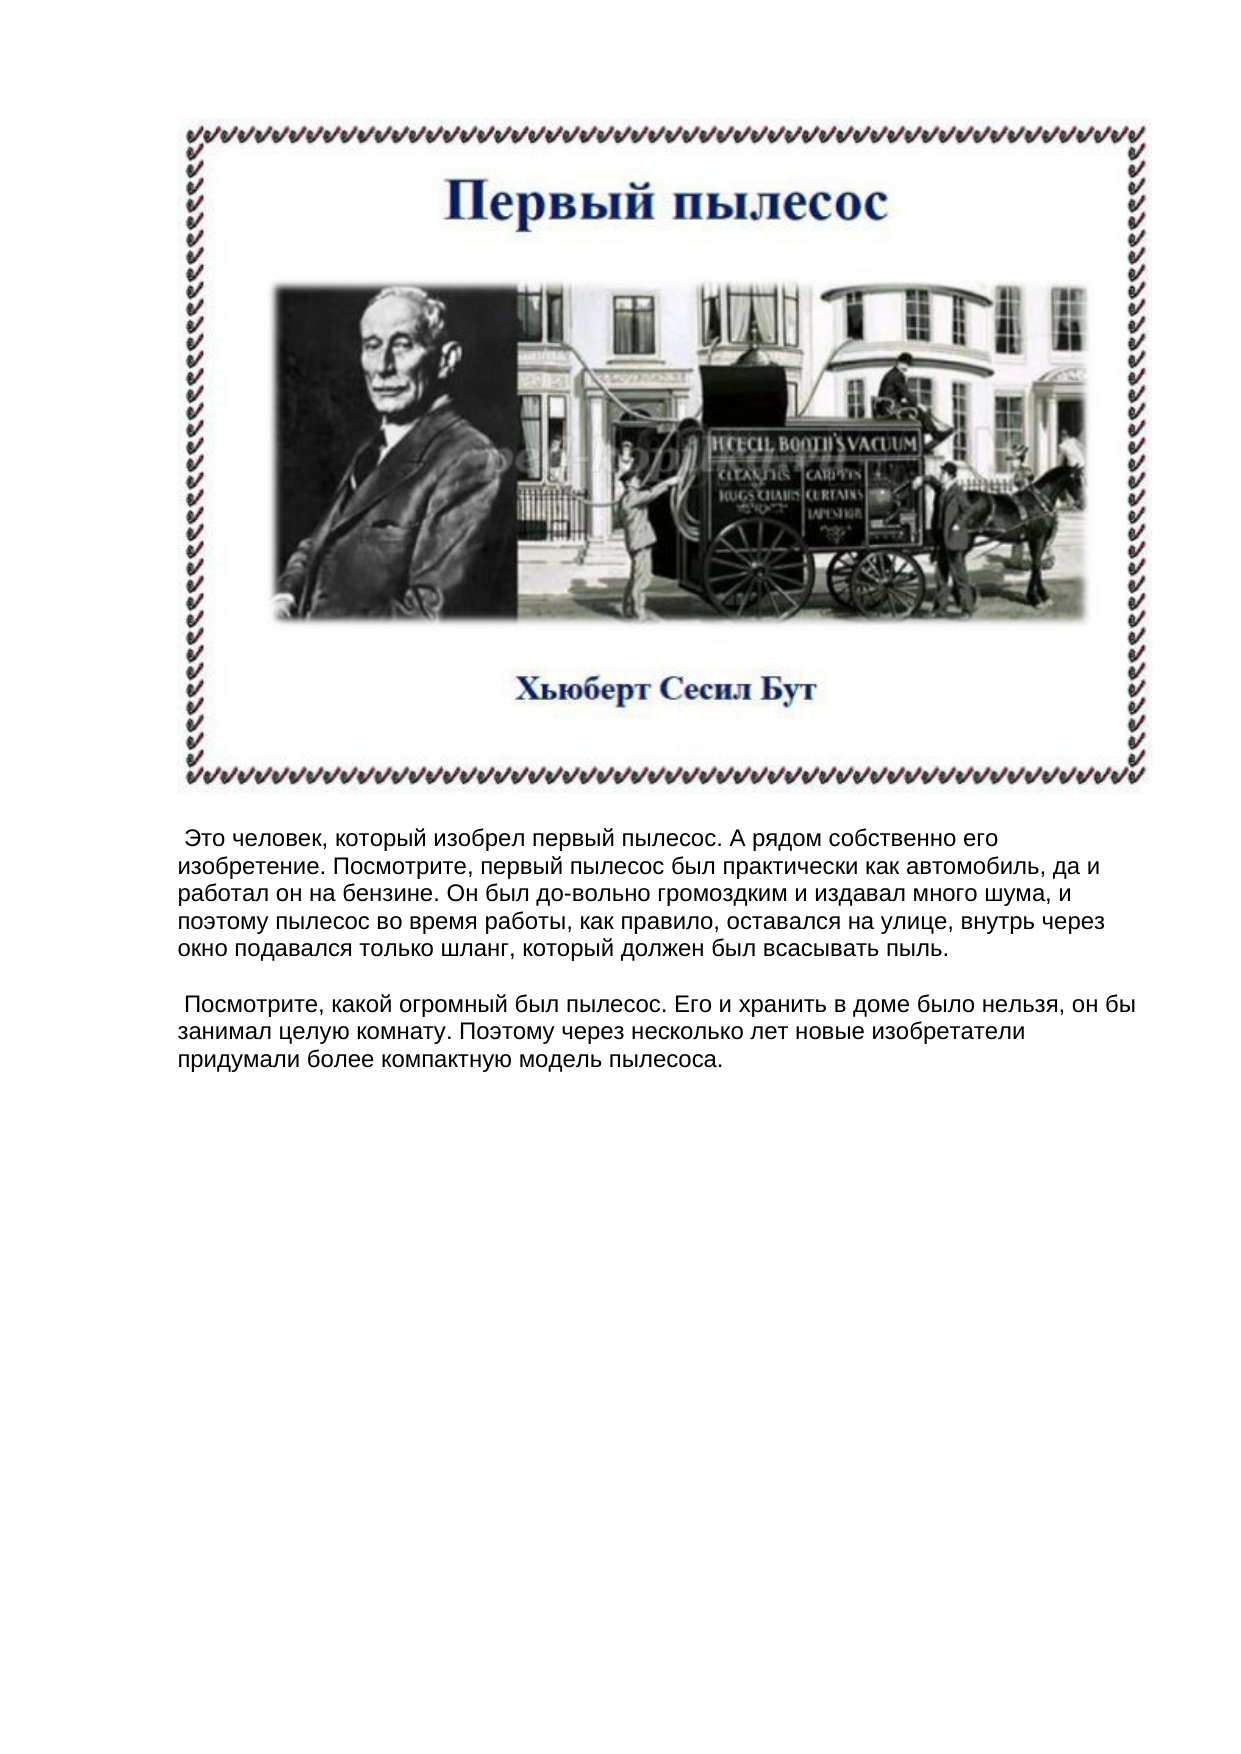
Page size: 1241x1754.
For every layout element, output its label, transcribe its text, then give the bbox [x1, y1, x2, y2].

text Посмотрите, какой огромный был пылесос. Его и хранить в доме было нельзя, он бы занимал целую комнату. Поэтому через несколько лет новые изобретатели придумали более компактную модель пылесоса. [177, 962, 1152, 1072]
text Это человек, который изобрел первый пылесос. А рядом собственно его изобретение. Посмотрите, первый пылесос был практически как автомобиль, да и работал он на бензине. Он был до-вольно громоздким и издавал много шума, и поэтому пылесос во время работы, как правило, оставался на улице, внутрь через окно подавался только шланг, который должен был всасывать пыль. [177, 797, 1152, 962]
picture [177, 118, 1154, 797]
